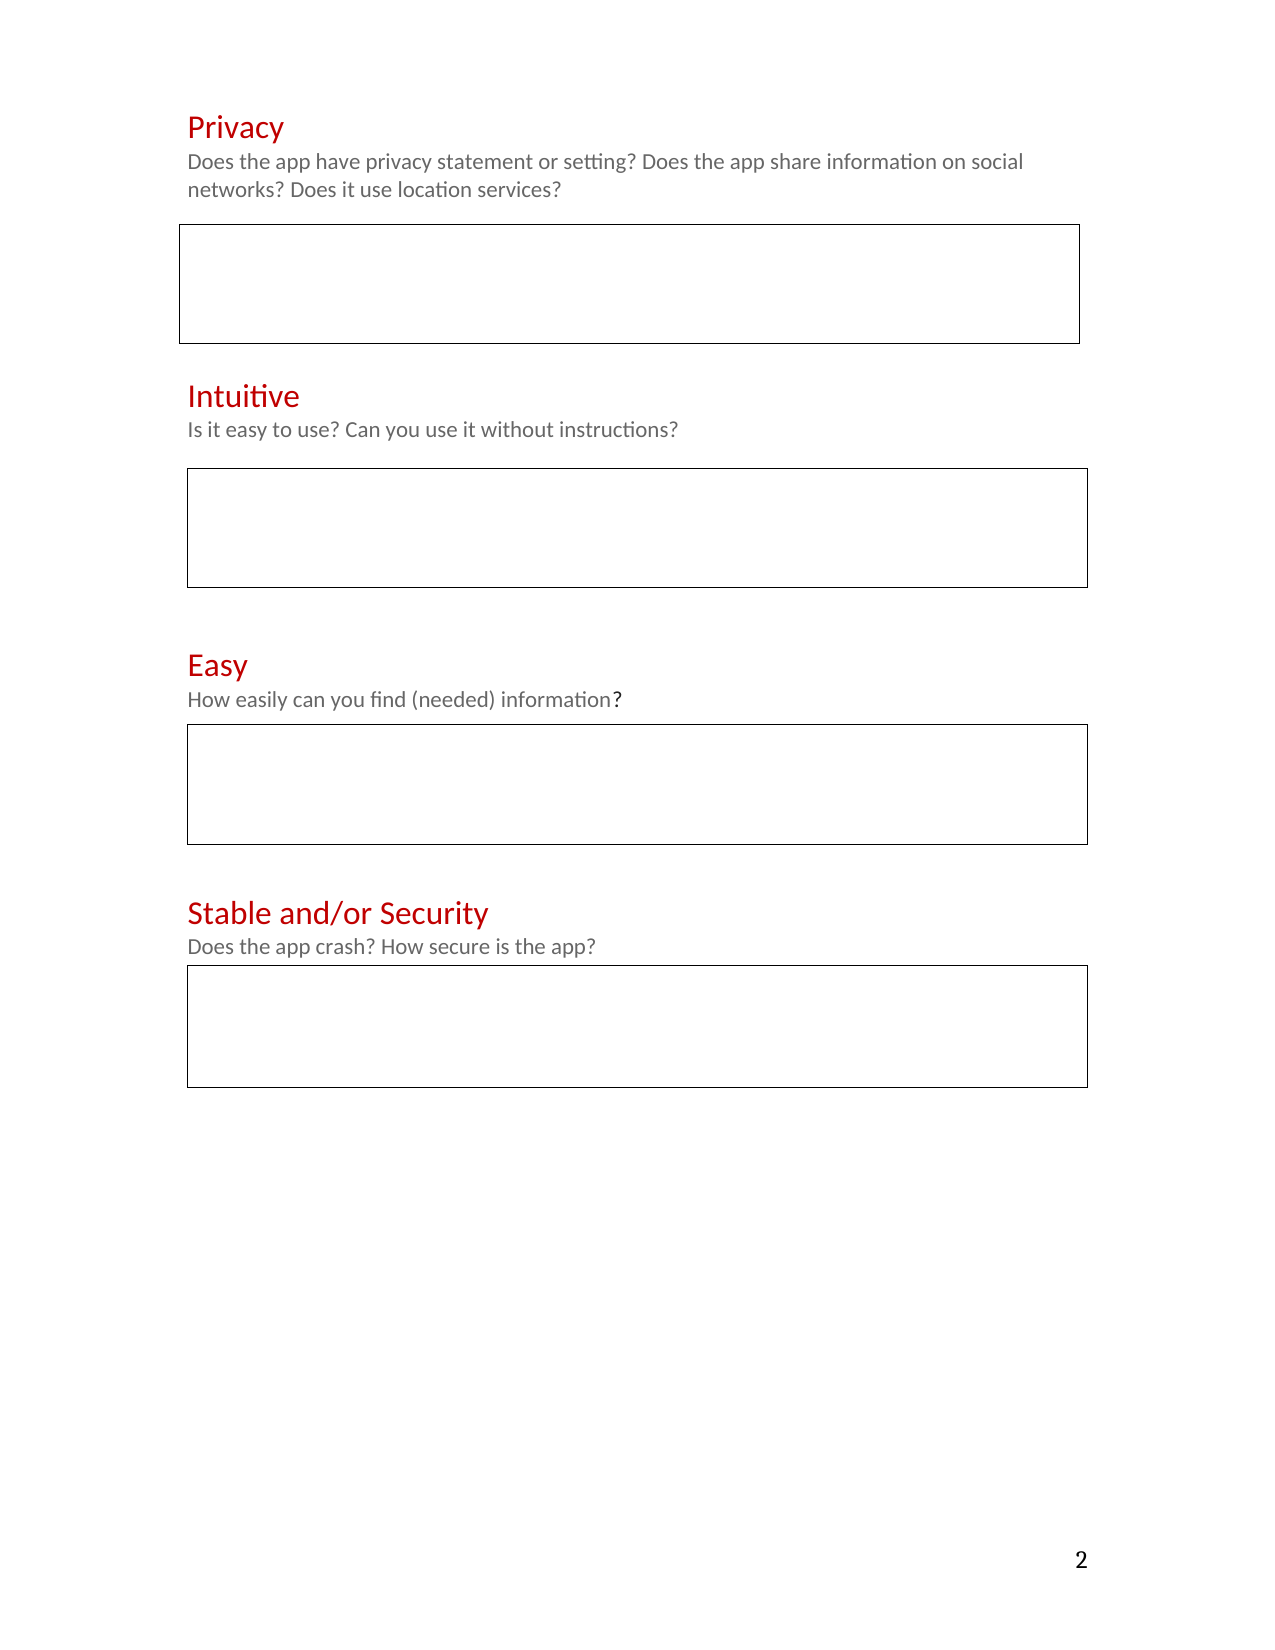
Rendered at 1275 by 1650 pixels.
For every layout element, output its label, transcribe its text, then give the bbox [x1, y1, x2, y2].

text Does the app have privacy statement or setting? Does the app share information on social networks? Does it use location services? [187, 147, 1087, 203]
text Stable and/or Security [187, 892, 1087, 932]
text Intuitive [187, 375, 1087, 416]
text Does the app crash? How secure is the app? [187, 932, 1087, 960]
text Easy [187, 644, 1087, 685]
text Privacy [187, 106, 1087, 147]
text Is it easy to use? Can you use it without instructions? [187, 416, 1087, 443]
text How easily can you find (needed) information? [187, 685, 1087, 713]
